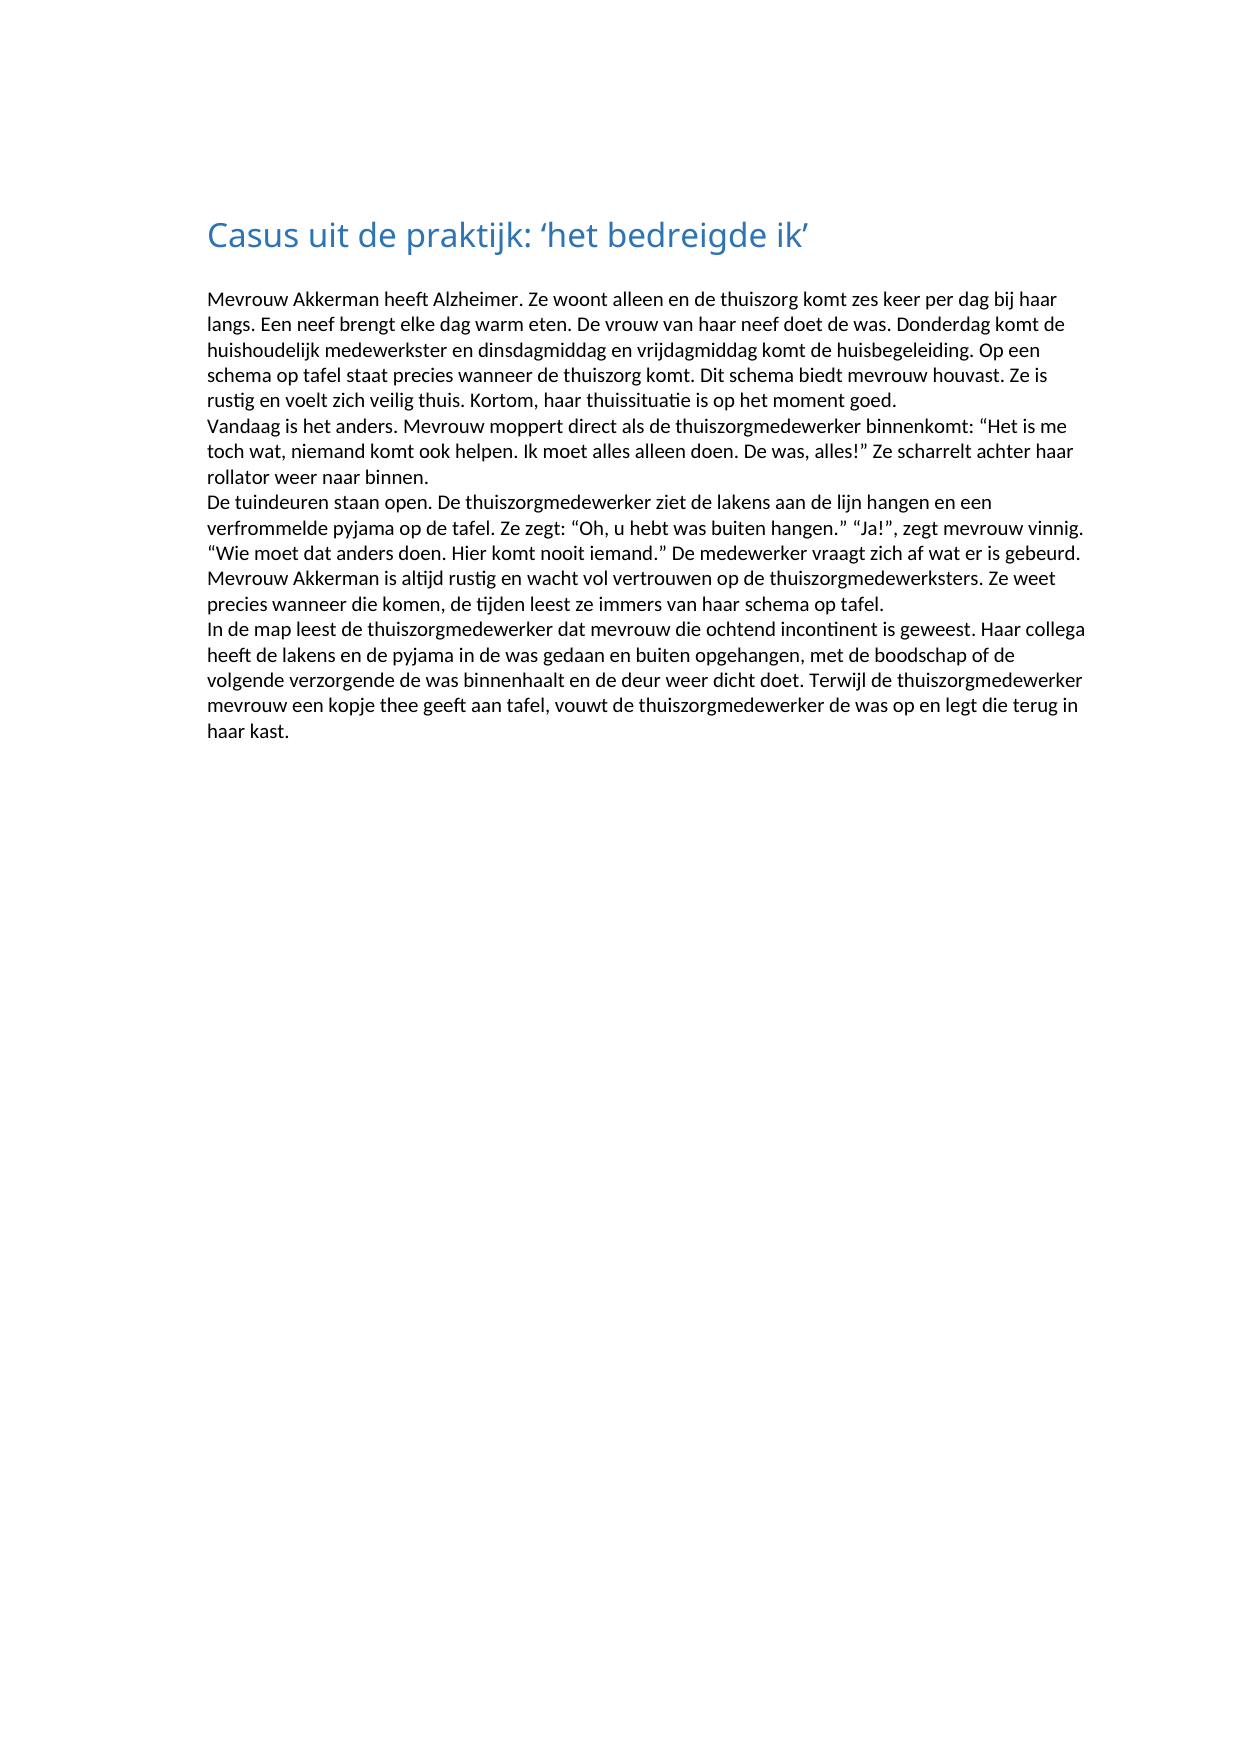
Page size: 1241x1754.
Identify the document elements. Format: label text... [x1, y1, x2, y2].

text De tuindeuren staan open. De thuiszorgmedewerker ziet de lakens aan de lijn hangen en een verfrommelde pyjama op de tafel. Ze zegt: “Oh, u hebt was buiten hangen.” “Ja!”, zegt mevrouw vinnig. “Wie moet dat anders doen. Hier komt nooit iemand.” De medewerker vraagt zich af wat er is gebeurd. Mevrouw Akkerman is altijd rustig en wacht vol vertrouwen op de thuiszorgmedewerksters. Ze weet precies wanneer die komen, de tijden leest ze immers van haar schema op tafel. [207, 489, 1092, 616]
text In de map leest de thuiszorgmedewerker dat mevrouw die ochtend incontinent is geweest. Haar collega heeft de lakens en de pyjama in de was gedaan en buiten opgehangen, met de boodschap of de volgende verzorgende de was binnenhaalt en de deur weer dicht doet. Terwijl de thuiszorgmedewerker mevrouw een kopje thee geeft aan tafel, vouwt de thuiszorgmedewerker de was op en legt die terug in haar kast. [207, 616, 1092, 743]
text Vandaag is het anders. Mevrouw moppert direct als de thuiszorgmedewerker binnenkomt: “Het is me toch wat, niemand komt ook helpen. Ik moet alles alleen doen. De was, alles!” Ze scharrelt achter haar rollator weer naar binnen. [207, 413, 1092, 489]
text Mevrouw Akkerman heeft Alzheimer. Ze woont alleen en de thuiszorg komt zes keer per dag bij haar langs. Een neef brengt elke dag warm eten. De vrouw van haar neef doet de was. Donderdag komt de huishoudelijk medewerkster en dinsdagmiddag en vrijdagmiddag komt de huisbegeleiding. Op een schema op tafel staat precies wanneer de thuiszorg komt. Dit schema biedt mevrouw houvast. Ze is rustig en voelt zich veilig thuis. Kortom, haar thuissituatie is op het moment goed. [207, 286, 1092, 413]
subtitle Casus uit de praktijk: ‘het bedreigde ik’ [207, 212, 1092, 257]
